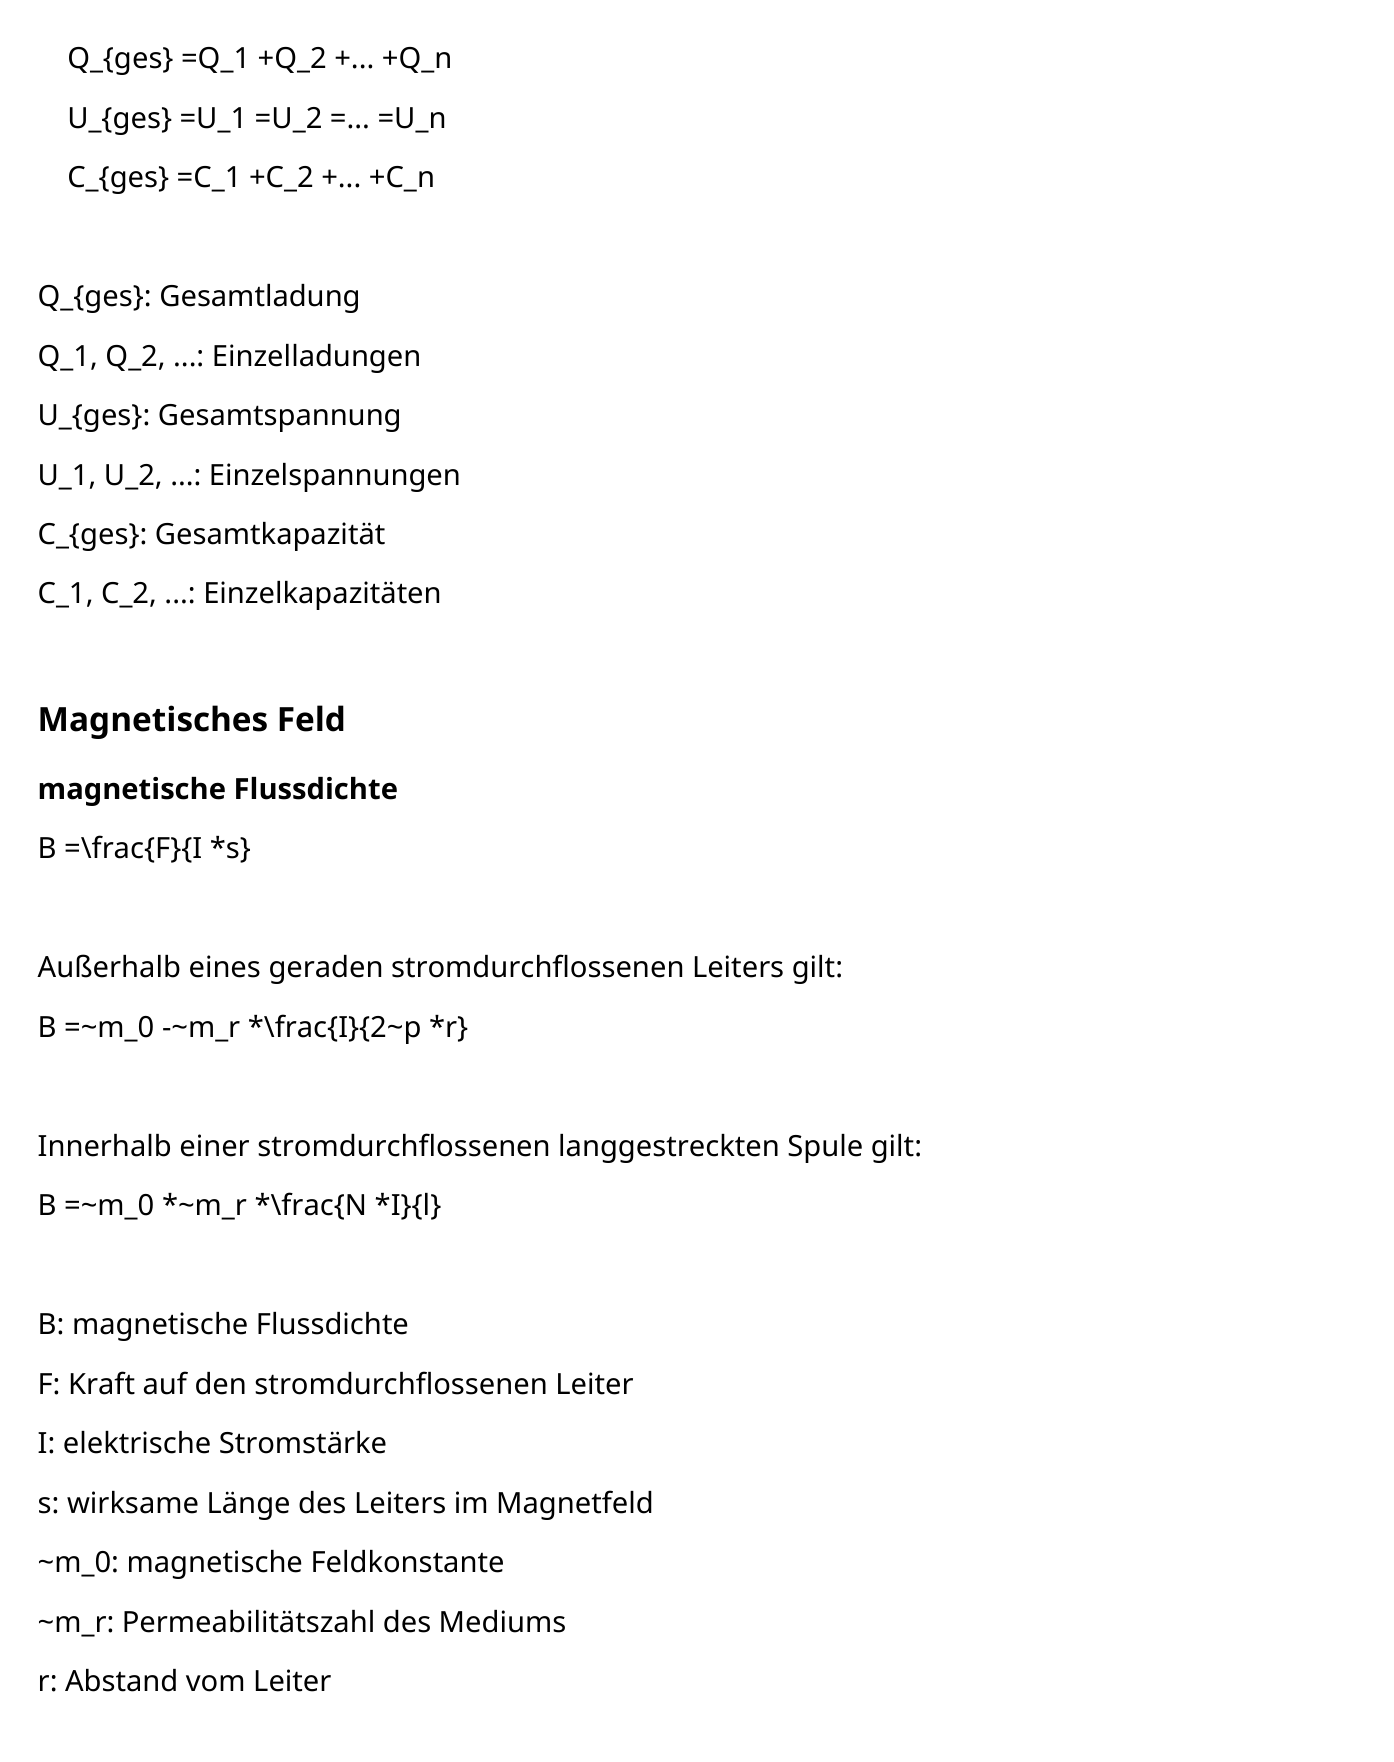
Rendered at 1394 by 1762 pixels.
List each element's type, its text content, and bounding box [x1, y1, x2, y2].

list Innerhalb einer stromdurchflossenen langgestreckten Spule gilt: [37, 1125, 1356, 1165]
list B =~m_0 *~m_r *\frac{N *I}{l} [37, 1184, 1356, 1224]
subtitle magnetische Flussdichte [37, 768, 1356, 808]
list Außerhalb eines geraden stromdurchflossenen Leiters gilt: [37, 947, 1356, 986]
list B =\frac{F}{I *s} [37, 828, 1356, 867]
text Q_{ges}: Gesamtladung Q_1, Q_2, ...: Einzelladungen U_{ges}: Gesamtspannung U_1, U_2, ...: Einzelspannungen C_{ges}: Gesamtkapazität C_1, C_2, ...: Einzelkapazitäten [37, 275, 1356, 612]
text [37, 1303, 1356, 1700]
list U_{ges} =U_1 =U_2 =... =U_n [67, 97, 1356, 137]
list B =~m_0 -~m_r *\frac{I}{2~p *r} [37, 1006, 1356, 1046]
list Q_{ges} =Q_1 +Q_2 +... +Q_n [67, 37, 1356, 77]
subtitle Magnetisches Feld [37, 696, 1356, 741]
list C_{ges} =C_1 +C_2 +... +C_n [67, 156, 1356, 196]
